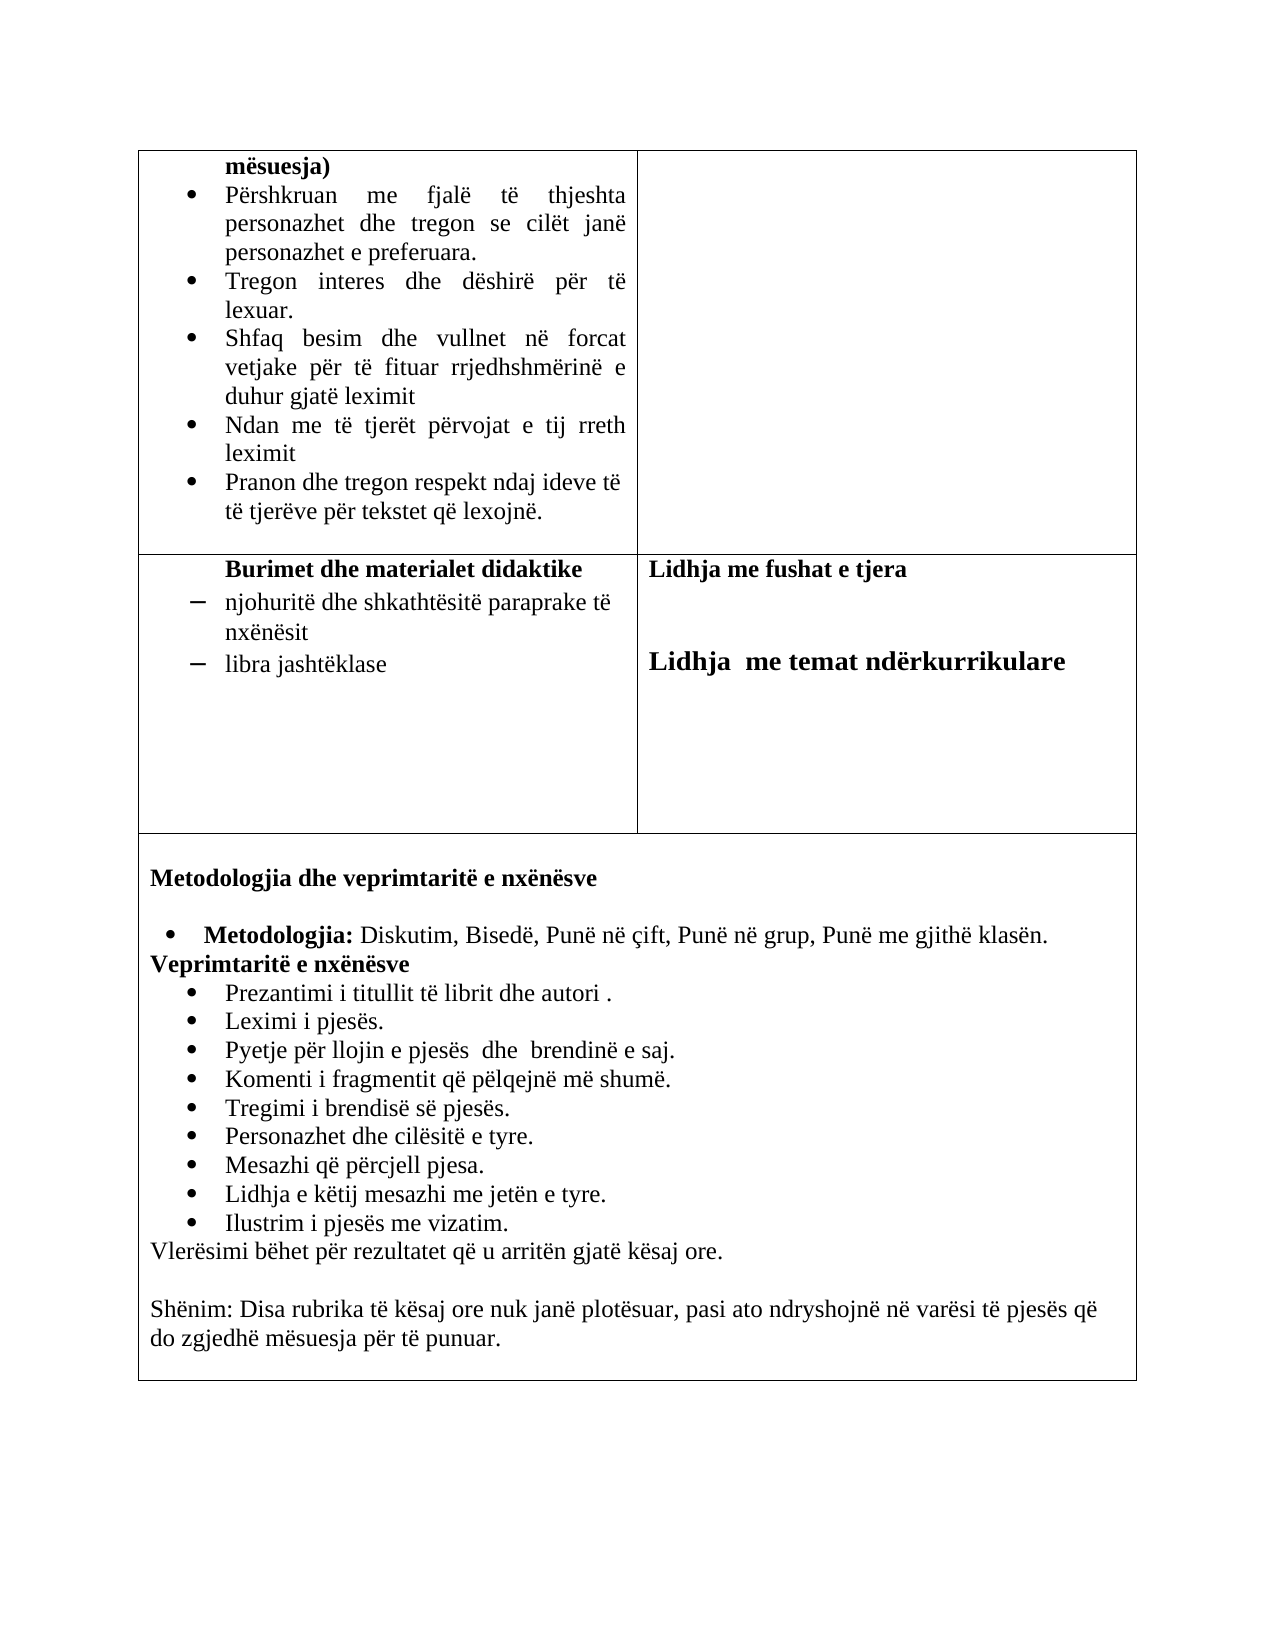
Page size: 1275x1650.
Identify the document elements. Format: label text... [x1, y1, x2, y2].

table_cell Burimet dhe materialet didaktike njohuritë dhe shkathtësitë paraprake të nxënësit libra jashtëklase [139, 555, 637, 833]
table_cell Lidhja me fushat e tjera Lidhja me temat ndërkurrikulare [638, 555, 1136, 833]
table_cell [139, 151, 637, 553]
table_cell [638, 151, 1136, 553]
table_cell Metodologjia dhe veprimtaritë e nxënësve Metodologjia: Diskutim, Bisedë, Punë në çift, Punë në grup, Punë me gjithë klasën. Veprimtaritë e nxënësve Prezantimi i titullit të librit dhe autori . Leximi i pjesës. Pyetje për llojin e pjesës dhe brendinë e saj. Komenti i fragmentit që pëlqejnë më shumë. Tregimi i brendisë së pjesës. Personazhet dhe cilësitë e tyre. Mesazhi që përcjell pjesa. Lidhja e këtij mesazhi me jetën e tyre. Ilustrim i pjesës me vizatim. Vlerësimi bëhet për rezultatet që u arritën gjatë kësaj ore. Shënim: Disa rubrika të kësaj ore nuk janë plotësuar, pasi ato ndryshojnë në varësi të pjesës që do zgjedhë mësuesja për të punuar. [139, 834, 1136, 1380]
